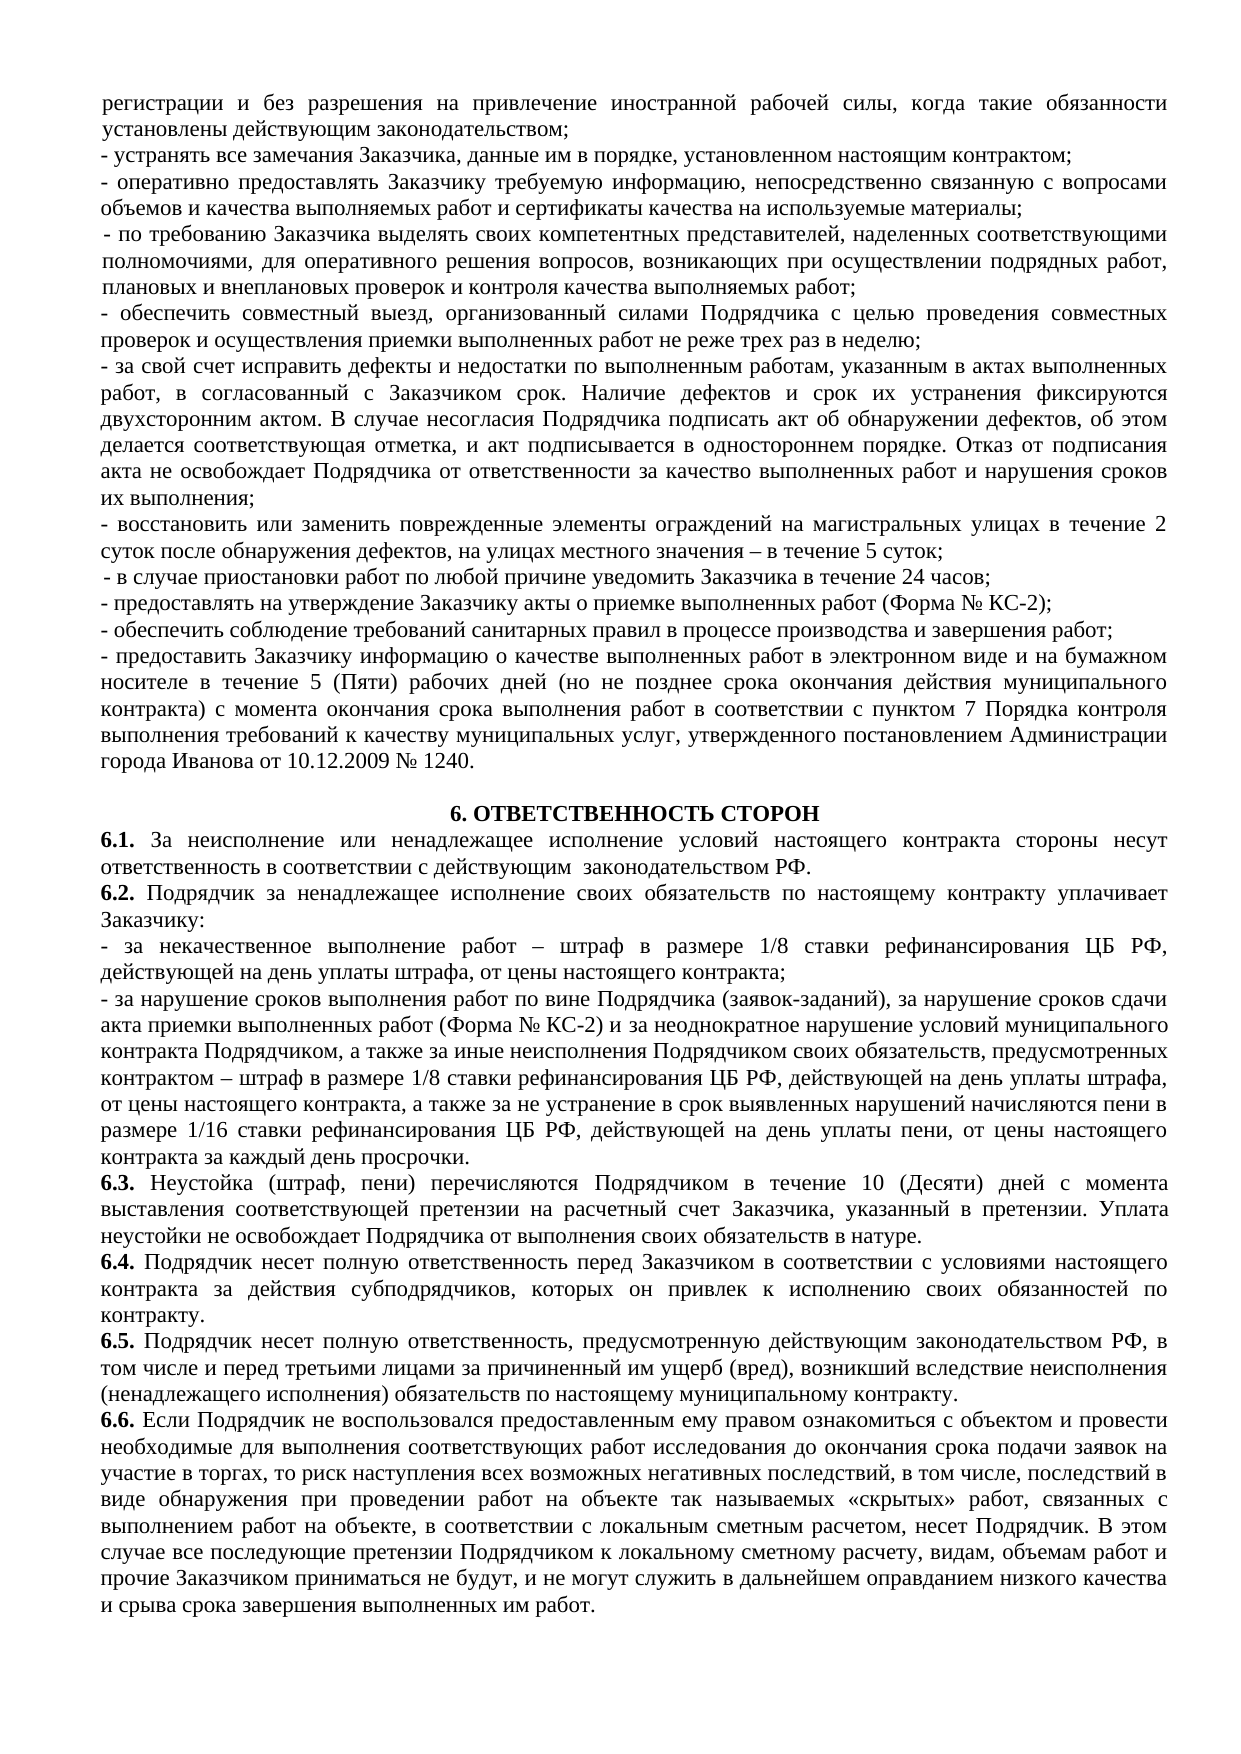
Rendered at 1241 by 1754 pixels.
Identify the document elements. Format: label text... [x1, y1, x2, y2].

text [100, 89, 1169, 141]
text - обеспечить соблюдение требований санитарных правил в процессе производства и завершения работ; [100, 616, 1169, 642]
text 6.1. За неисполнение или ненадлежащее исполнение условий настоящего контракта стороны несут ответственность в соответствии с действующим законодательством РФ. [100, 827, 1169, 879]
text - за нарушение сроков выполнения работ по вине Подрядчика (заявок-заданий), за нарушение сроков сдачи акта приемки выполненных работ (Форма № КС-2) и за неоднократное нарушение условий муниципального контракта Подрядчиком, а также за иные неисполнения Подрядчиком своих обязательств, предусмотренных контрактом – штраф в размере 1/8 ставки рефинансирования ЦБ РФ, действующей на день уплаты штрафа, от цены настоящего контракта, а также за не устранение в срок выявленных нарушений начисляются пени в размере 1/16 ставки рефинансирования ЦБ РФ, действующей на день уплаты пени, от цены настоящего контракта за каждый день просрочки. [100, 985, 1169, 1169]
text - устранять все замечания Заказчика, данные им в порядке, установленном настоящим контрактом; [100, 141, 1169, 168]
text 6.5. Подрядчик несет полную ответственность, предусмотренную действующим законодательством РФ, в том числе и перед третьими лицами за причиненный им ущерб (вред), возникший вследствие неисполнения (ненадлежащего исполнения) обязательств по настоящему муниципальному контракту. [100, 1327, 1169, 1406]
text - восстановить или заменить поврежденные элементы ограждений на магистральных улицах в течение 2 суток после обнаружения дефектов, на улицах местного значения – в течение 5 суток; [100, 510, 1169, 563]
text 6.6. Если Подрядчик не воспользовался предоставленным ему правом ознакомиться с объектом и провести необходимые для выполнения соответствующих работ исследования до окончания срока подачи заявок на участие в торгах, то риск наступления всех возможных негативных последствий, в том числе, последствий в виде обнаружения при проведении работ на объекте так называемых «скрытых» работ, связанных с выполнением работ на объекте, в соответствии с локальным сметным расчетом, несет Подрядчик. В этом случае все последующие претензии Подрядчиком к локальному сметному расчету, видам, объемам работ и прочие Заказчиком приниматься не будут, и не могут служить в дальнейшем оправданием низкого качества и срыва срока завершения выполненных им работ. [100, 1406, 1169, 1617]
text - по требованию Заказчика выделять своих компетентных представителей, наделенных соответствующими полномочиями, для оперативного решения вопросов, возникающих при осуществлении подрядных работ, плановых и внеплановых проверок и контроля качества выполняемых работ; [102, 220, 1169, 299]
list - предоставить Заказчику информацию о качестве выполненных работ в электронном виде и на бумажном носителе в течение 5 (Пяти) рабочих дней (но не позднее срока окончания действия муниципального контракта) с момента окончания срока выполнения работ в соответствии с пунктом 7 Порядка контроля выполнения требований к качеству муниципальных услуг, утвержденного постановлением Администрации города Иванова от 10.12.2009 № 1240. [100, 642, 1169, 774]
text - предоставлять на утверждение Заказчику акты о приемке выполненных работ (Форма № КС-2); [100, 589, 1169, 616]
text - за свой счет исправить дефекты и недостатки по выполненным работам, указанным в актах выполненных работ, в согласованный с Заказчиком срок. Наличие дефектов и срок их устранения фиксируются двухсторонним актом. В случае несогласия Подрядчика подписать акт об обнаружении дефектов, об этом делается соответствующая отметка, и акт подписывается в одностороннем порядке. Отказ от подписания акта не освобождает Подрядчика от ответственности за качество выполненных работ и нарушения сроков их выполнения; [100, 352, 1169, 510]
text - в случае приостановки работ по любой причине уведомить Заказчика в течение 24 часов; [102, 563, 1169, 589]
text - за некачественное выполнение работ – штраф в размере 1/8 ставки рефинансирования ЦБ РФ, действующей на день уплаты штрафа, от цены настоящего контракта; [100, 932, 1169, 985]
text - обеспечить совместный выезд, организованный силами Подрядчика с целью проведения совместных проверок и осуществления приемки выполненных работ не реже трех раз в неделю; [100, 299, 1169, 352]
text - оперативно предоставлять Заказчику требуемую информацию, непосредственно связанную с вопросами объемов и качества выполняемых работ и сертификаты качества на используемые материалы; [100, 168, 1169, 220]
text 6.4. Подрядчик несет полную ответственность перед Заказчиком в соответствии с условиями настоящего контракта за действия субподрядчиков, которых он привлек к исполнению своих обязанностей по контракту. [100, 1248, 1169, 1327]
text 6. ОТВЕТСТВЕННОСТЬ СТОРОН [100, 800, 1169, 827]
text 6.2. Подрядчик за ненадлежащее исполнение своих обязательств по настоящему контракту уплачивает Заказчику: [100, 879, 1169, 932]
text 6.3. Неустойка (штраф, пени) перечисляются Подрядчиком в течение 10 (Десяти) дней с момента выставления соответствующей претензии на расчетный счет Заказчика, указанный в претензии. Уплата неустойки не освобождает Подрядчика от выполнения своих обязательств в натуре. [100, 1169, 1169, 1248]
